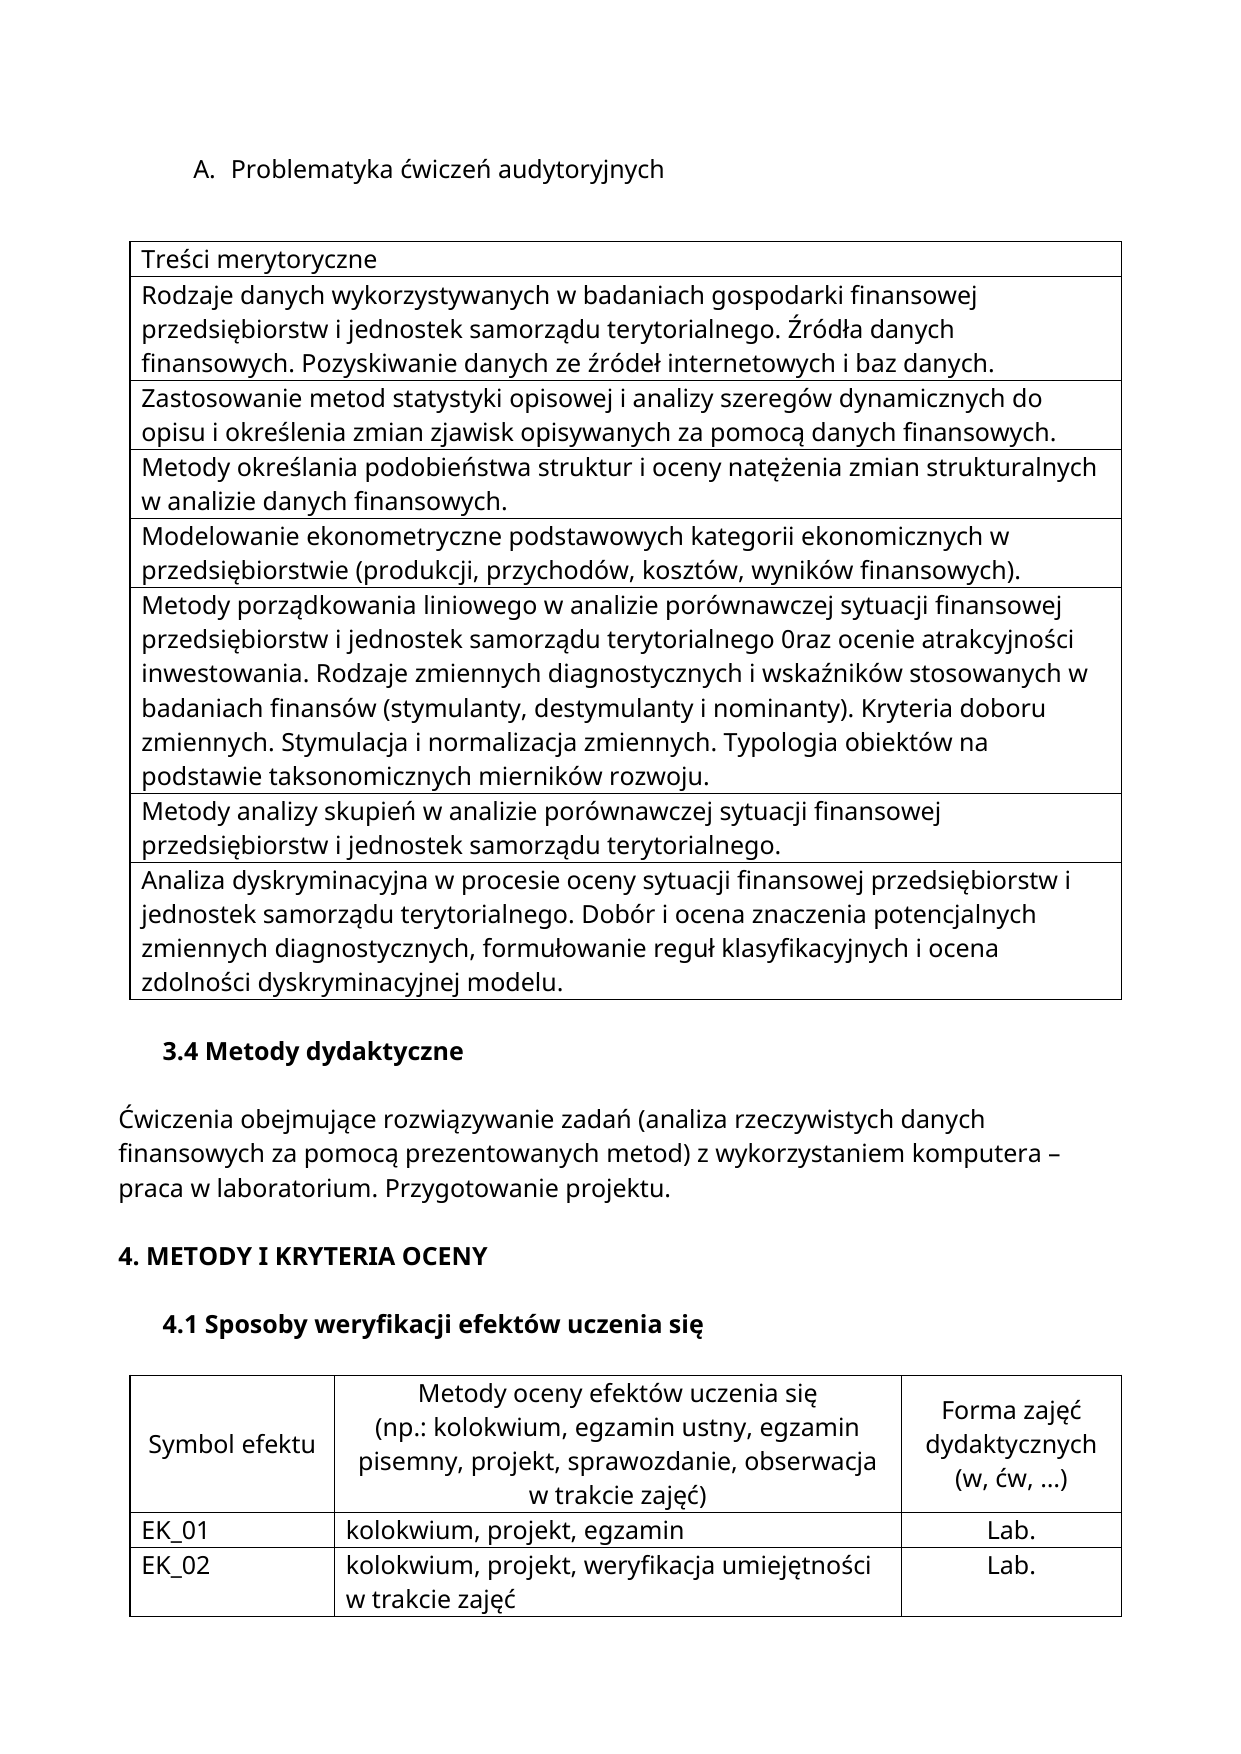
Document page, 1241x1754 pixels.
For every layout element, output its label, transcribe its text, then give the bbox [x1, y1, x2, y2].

table_cell Modelowanie ekonometryczne podstawowych kategorii ekonomicznych w przedsiębiorstwie (produkcji, przychodów, kosztów, wyników finansowych). [131, 519, 1121, 587]
table_cell kolokwium, projekt, egzamin [335, 1513, 901, 1547]
table_header Treści merytoryczne [131, 242, 1121, 276]
text 4. METODY I KRYTERIA OCENY [118, 1238, 1122, 1272]
text 3.4 Metody dydaktyczne [162, 1034, 1122, 1068]
table_cell Metody porządkowania liniowego w analizie porównawczej sytuacji finansowej przedsiębiorstw i jednostek samorządu terytorialnego 0raz ocenie atrakcyjności inwestowania. Rodzaje zmiennych diagnostycznych i wskaźników stosowanych w badaniach finansów (stymulanty, destymulanty i nominanty). Kryteria doboru zmiennych. Stymulacja i normalizacja zmiennych. Typologia obiektów na podstawie taksonomicznych mierników rozwoju. [131, 588, 1121, 792]
table_cell Lab. [902, 1513, 1121, 1547]
table_cell EK_01 [131, 1513, 334, 1547]
table_header Metody oceny efektów uczenia się (np.: kolokwium, egzamin ustny, egzamin pisemny, projekt, sprawozdanie, obserwacja w trakcie zajęć) [335, 1376, 901, 1512]
text 4.1 Sposoby weryfikacji efektów uczenia się [162, 1306, 1122, 1341]
table_cell Rodzaje danych wykorzystywanych w badaniach gospodarki finansowej przedsiębiorstw i jednostek samorządu terytorialnego. Źródła danych finansowych. Pozyskiwanie danych ze źródeł internetowych i baz danych. [131, 277, 1121, 379]
table_header Symbol efektu [131, 1376, 334, 1512]
table_cell Lab. [902, 1548, 1121, 1616]
table_cell Metody analizy skupień w analizie porównawczej sytuacji finansowej przedsiębiorstw i jednostek samorządu terytorialnego. [131, 794, 1121, 862]
table_cell Analiza dyskryminacyjna w procesie oceny sytuacji finansowej przedsiębiorstw i jednostek samorządu terytorialnego. Dobór i ocena znaczenia potencjalnych zmiennych diagnostycznych, formułowanie reguł klasyfikacyjnych i ocena zdolności dyskryminacyjnej modelu. [131, 863, 1121, 999]
table_cell EK_02 [131, 1548, 334, 1616]
table_cell kolokwium, projekt, weryfikacja umiejętności w trakcie zajęć [335, 1548, 901, 1616]
table_cell Zastosowanie metod statystyki opisowej i analizy szeregów dynamicznych do opisu i określenia zmian zjawisk opisywanych za pomocą danych finansowych. [131, 381, 1121, 449]
text Ćwiczenia obejmujące rozwiązywanie zadań (analiza rzeczywistych danych finansowych za pomocą prezentowanych metod) z wykorzystaniem komputera – praca w laboratorium. Przygotowanie projektu. [118, 1102, 1122, 1204]
list Problematyka ćwiczeń audytoryjnych [193, 152, 1122, 186]
table_header Forma zajęć dydaktycznych (w, ćw, …) [902, 1376, 1121, 1512]
table_cell Metody określania podobieństwa struktur i oceny natężenia zmian strukturalnych w analizie danych finansowych. [131, 450, 1121, 518]
